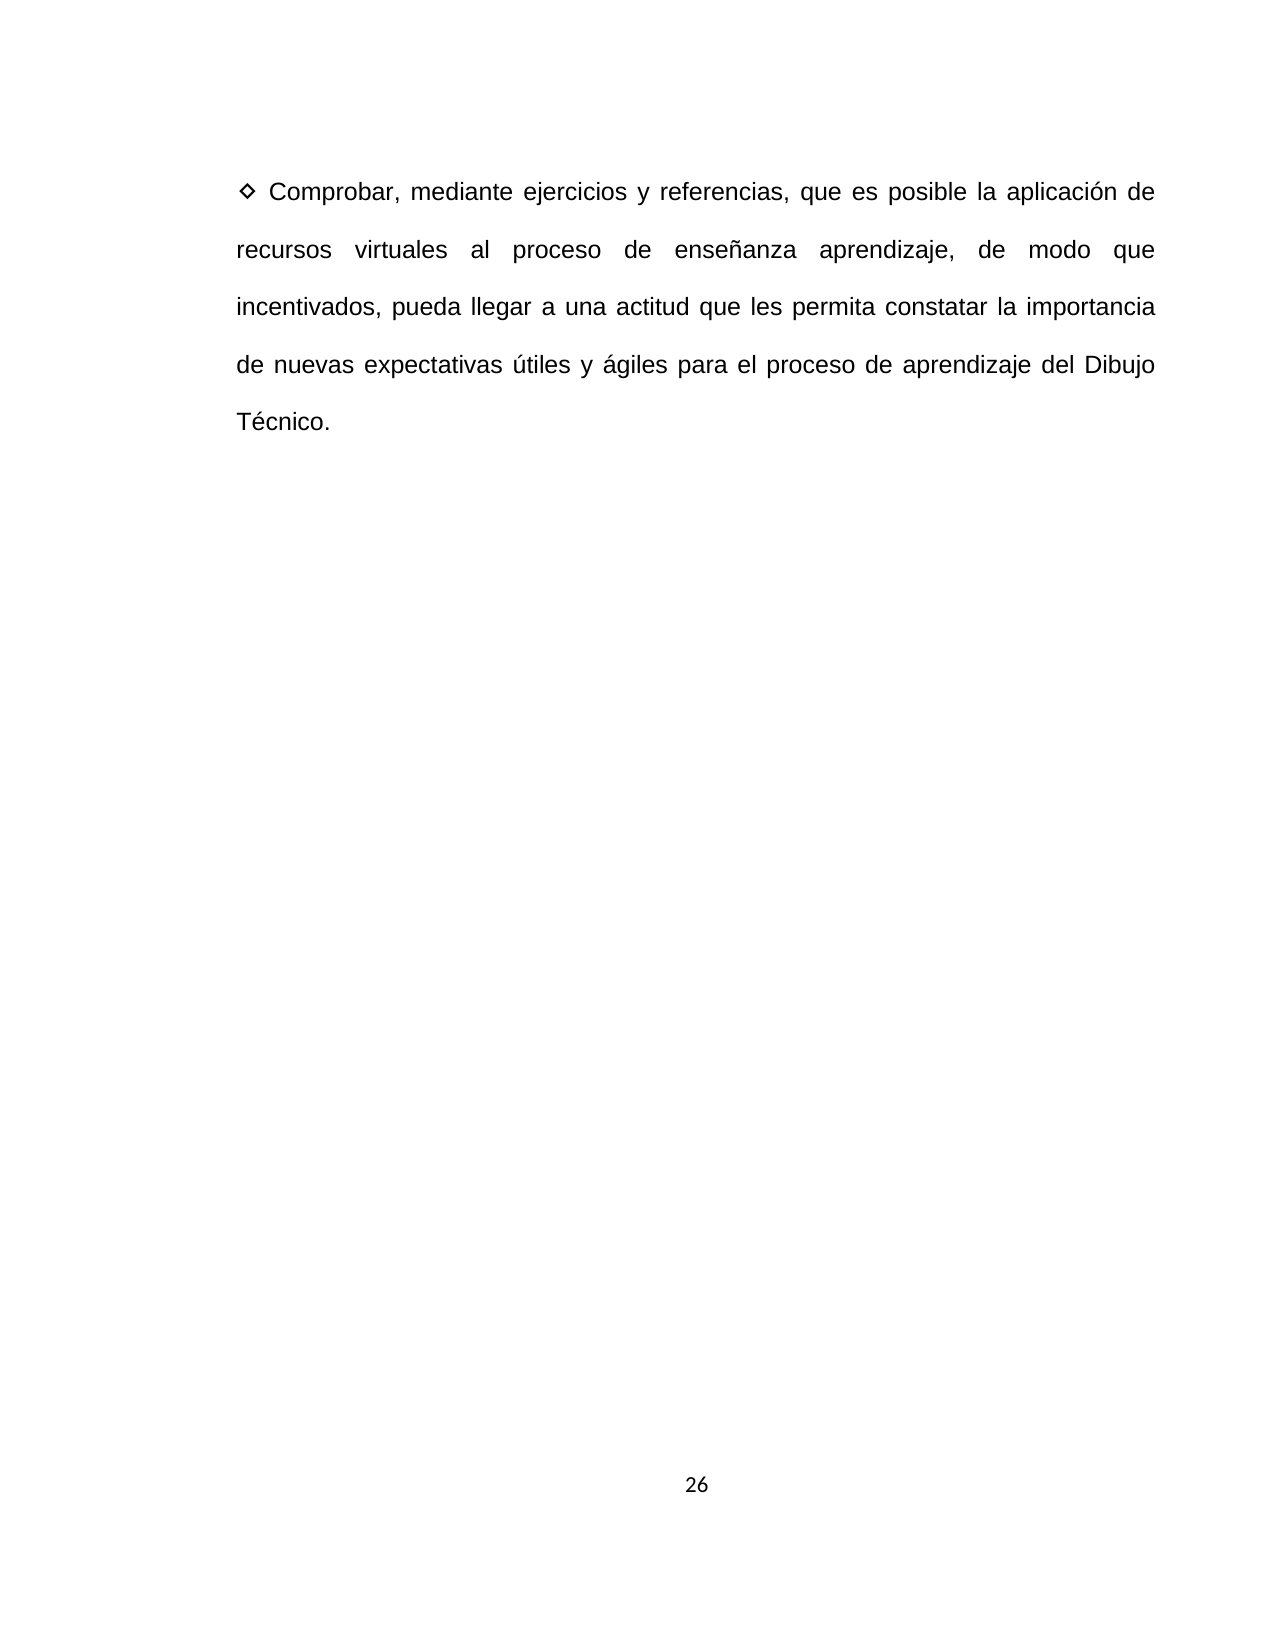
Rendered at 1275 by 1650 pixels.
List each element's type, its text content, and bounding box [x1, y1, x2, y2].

text Comprobar, mediante ejercicios y referencias, que es posible la aplicación de recursos virtuales al proceso de enseñanza aprendizaje, de modo que incentivados, pueda llegar a una actitud que les permita constatar la importancia de nuevas expectativas útiles y ágiles para el proceso de aprendizaje del Dibujo Técnico. [236, 177, 1157, 436]
